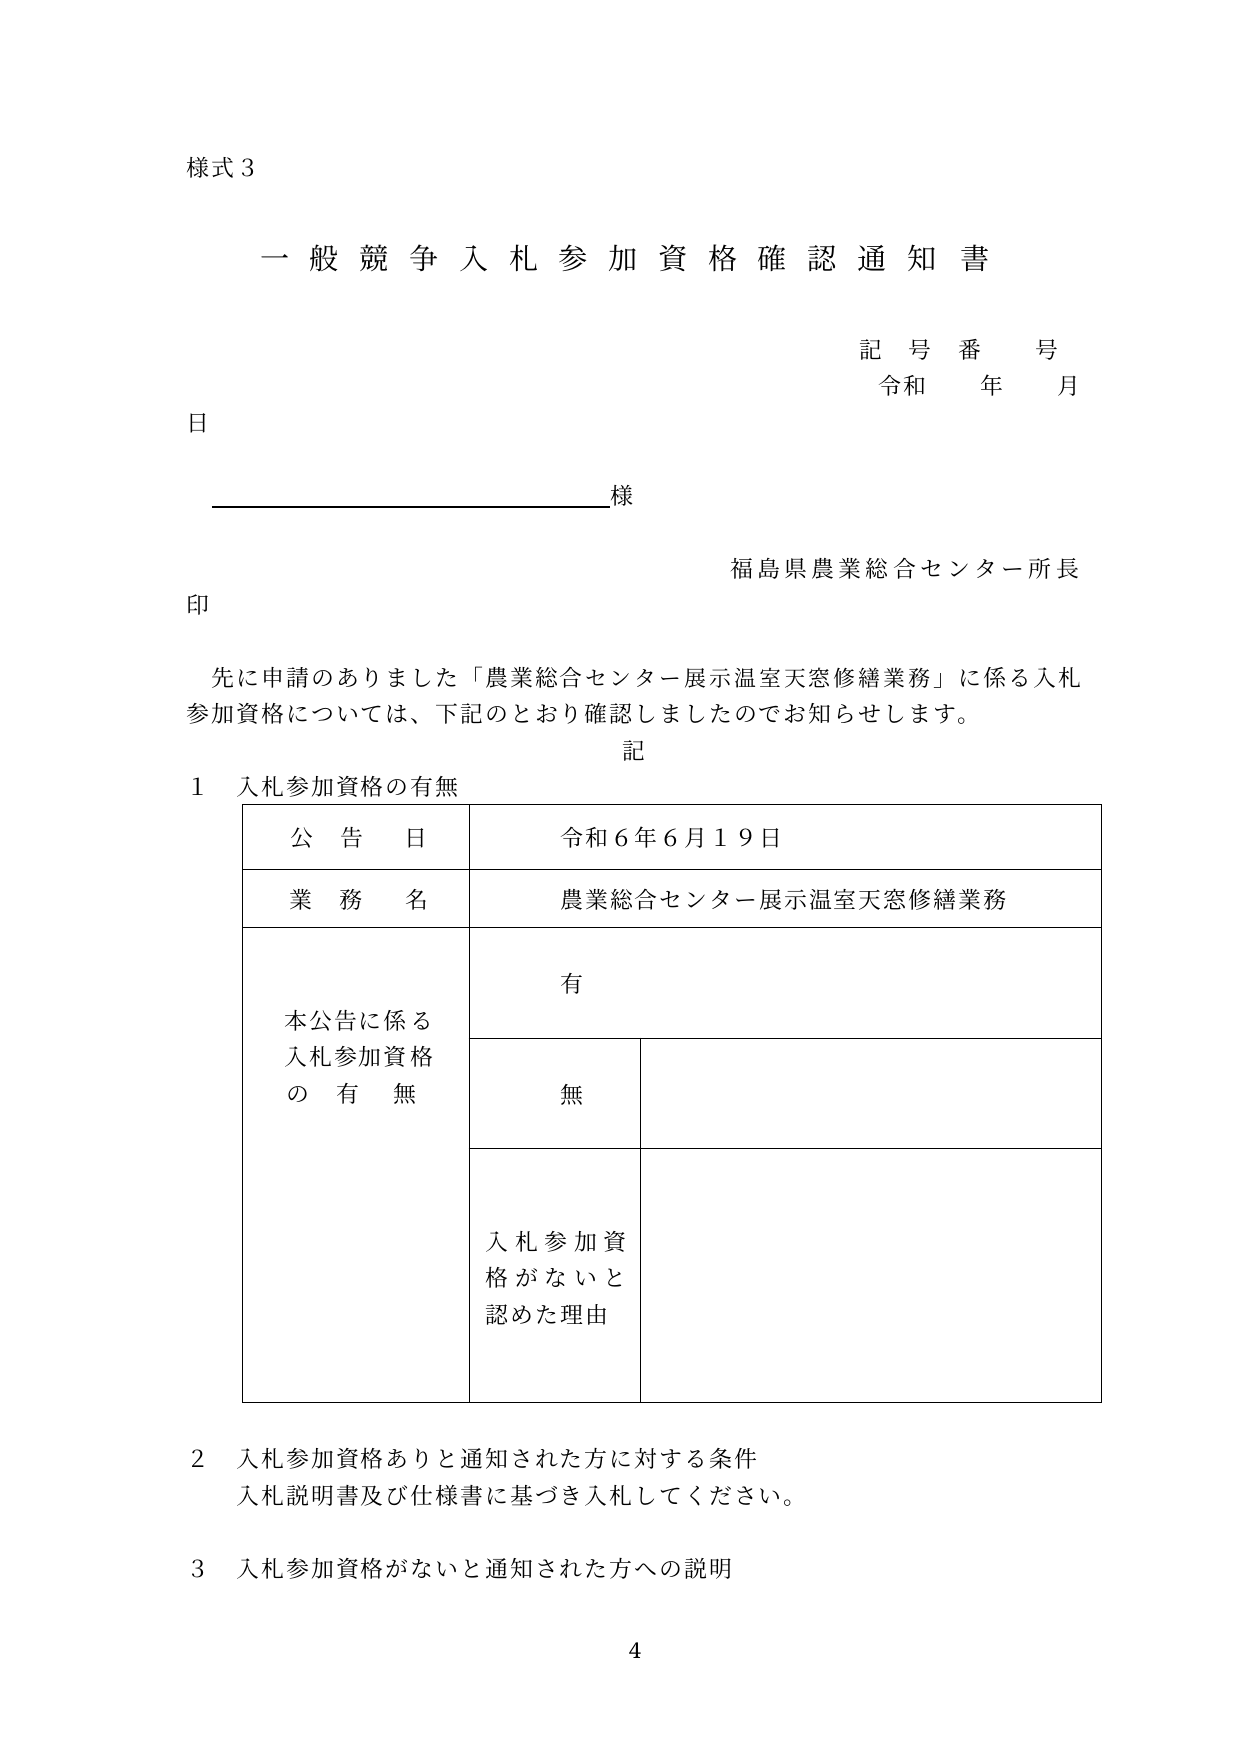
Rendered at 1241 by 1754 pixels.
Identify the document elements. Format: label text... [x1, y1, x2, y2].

table_cell 業務名 [243, 870, 469, 927]
table_cell 農業総合センター展示温室天窓修繕業務 [470, 870, 1101, 927]
text 先に申請のありました「農業総合センター展示温室天窓修繕業務」に係る入札参加資格については、下記のとおり確認しましたのでお知らせします。 [187, 658, 1083, 731]
table_cell 有 [470, 928, 1101, 1038]
table_cell [641, 1149, 1101, 1402]
text 様式３ [187, 148, 1083, 184]
text 令和 年 月 日 [187, 367, 1083, 439]
table_cell [641, 1039, 1101, 1148]
text 福島県農業総合センター所長 印 [187, 549, 1083, 622]
text １ 入札参加資格の有無 [187, 768, 1083, 804]
table_cell 入札参加資格がないと認めた理由 [470, 1149, 640, 1402]
text 記 [187, 731, 1083, 768]
table_cell 無 [470, 1039, 640, 1148]
text 入札説明書及び仕様書に基づき入札してください。 [187, 1476, 1083, 1513]
text ２ 入札参加資格ありと通知された方に対する条件 [187, 1440, 1083, 1476]
text ３ 入札参加資格がないと通知された方への説明 [187, 1549, 1083, 1586]
text 様 [187, 476, 1083, 512]
table_header 公告日 [243, 805, 469, 869]
table_cell 本公告に係る 入札参加資格 の有無 [243, 928, 469, 1402]
text 一般競争入札参加資格確認通知書 [187, 221, 1083, 294]
text 記号番号 [187, 330, 1083, 367]
table_header 令和６年６月１９日 [470, 805, 1101, 869]
